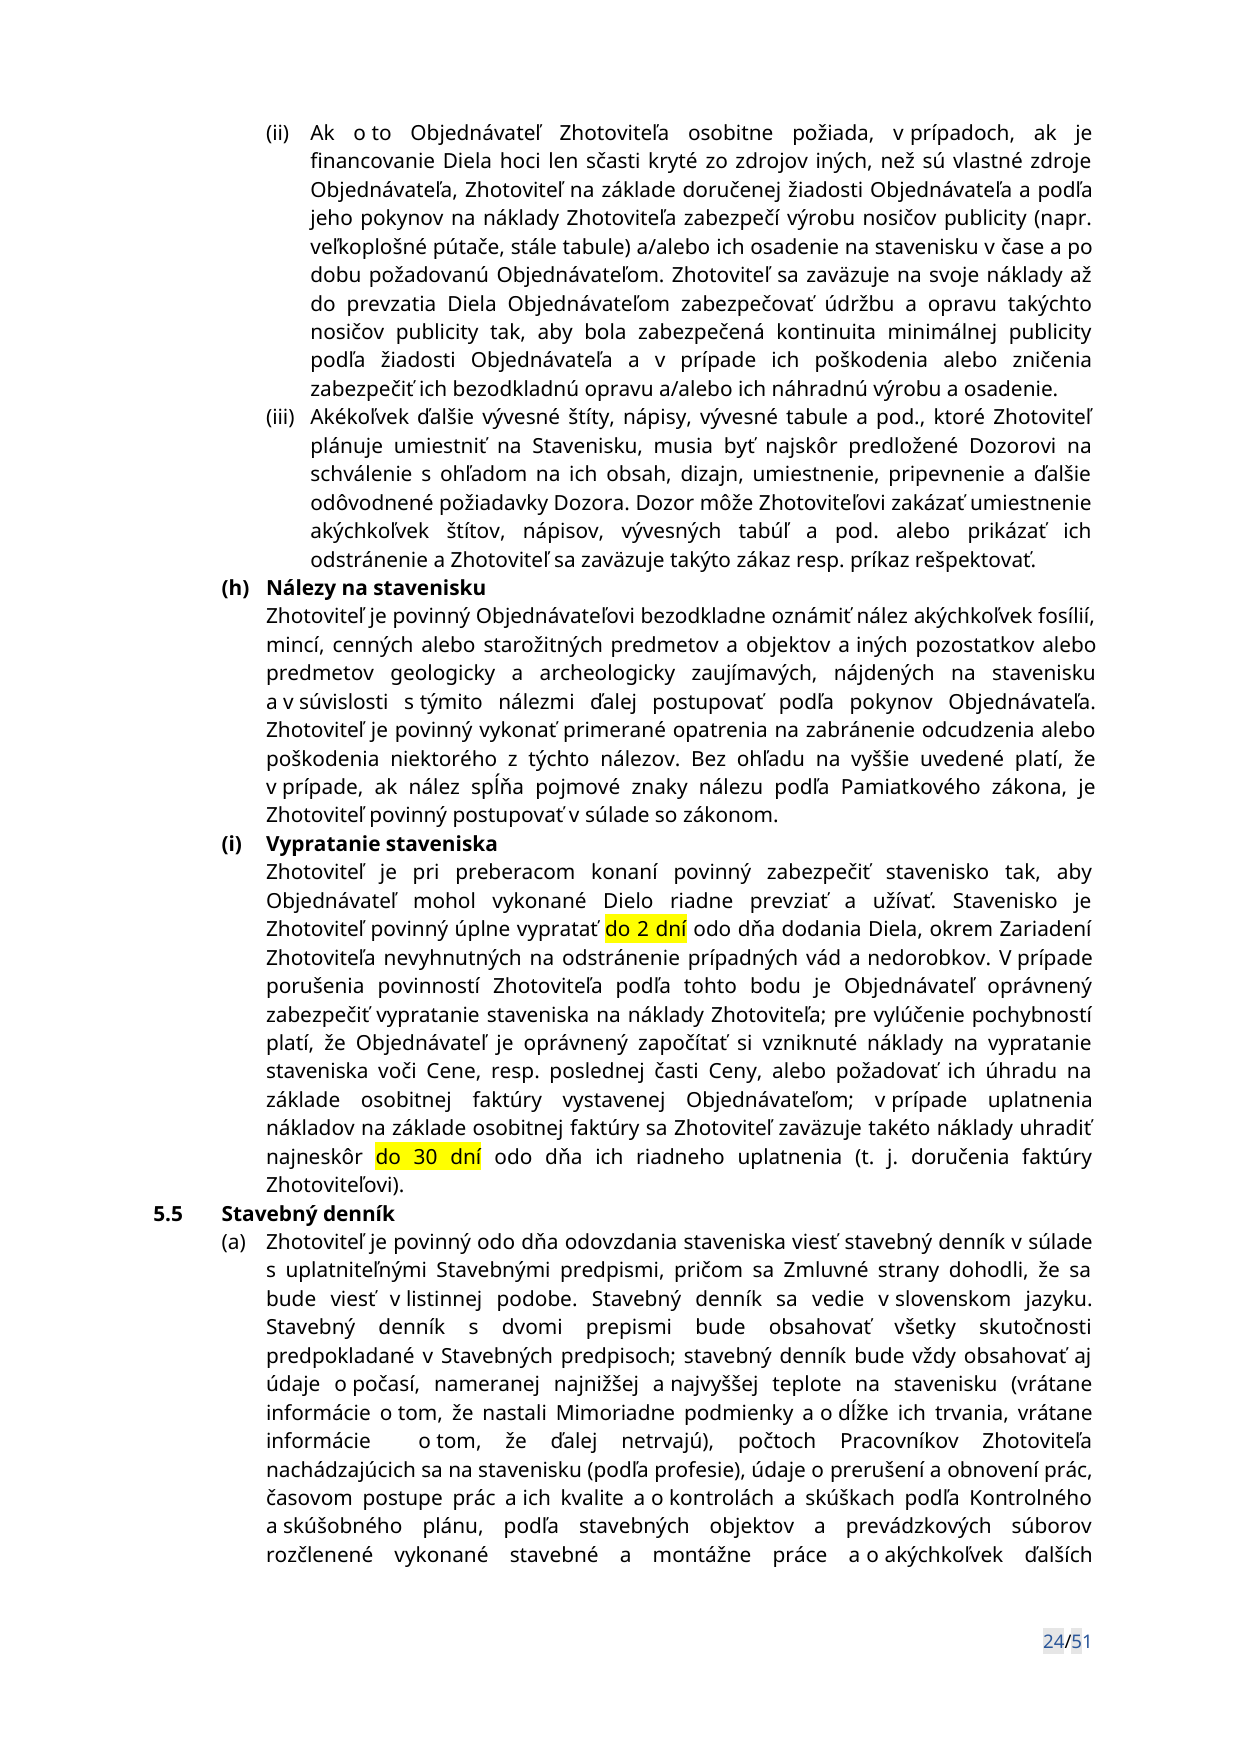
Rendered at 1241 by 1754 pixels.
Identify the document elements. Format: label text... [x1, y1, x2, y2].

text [221, 1227, 1093, 1568]
text Zhotoviteľ je pri preberacom konaní povinný zabezpečiť stavenisko tak, aby Objednávateľ mohol vykonané Dielo riadne prevziať a užívať. Stavenisko je Zhotoviteľ povinný úplne vypratať do 2 dní odo dňa dodania Diela, okrem Zariadení Zhotoviteľa nevyhnutných na odstránenie prípadných vád a nedorobkov. V prípade porušenia povinností Zhotoviteľa podľa tohto bodu je Objednávateľ oprávnený zabezpečiť vypratanie staveniska na náklady Zhotoviteľa; pre vylúčenie pochybností platí, že Objednávateľ je oprávnený započítať si vzniknuté náklady na vypratanie staveniska voči Cene, resp. poslednej časti Ceny, alebo požadovať ich úhradu na základe osobitnej faktúry vystavenej Objednávateľom; v prípade uplatnenia nákladov na základe osobitnej faktúry sa Zhotoviteľ zaväzuje takéto náklady uhradiť najneskôr do 30 dní odo dňa ich riadneho uplatnenia (t. j. doručenia faktúry Zhotoviteľovi). [221, 857, 1093, 1199]
text (iii) Akékoľvek ďalšie vývesné štíty, nápisy, vývesné tabule a pod., ktoré Zhotoviteľ plánuje umiestniť na Stavenisku, musia byť najskôr predložené Dozorovi na schválenie s ohľadom na ich obsah, dizajn, umiestnenie, pripevnenie a ďalšie odôvodnené požiadavky Dozora. Dozor môže Zhotoviteľovi zakázať umiestnenie akýchkoľvek štítov, nápisov, vývesných tabúľ a pod. alebo prikázať ich odstránenie a Zhotoviteľ sa zaväzuje takýto zákaz resp. príkaz rešpektovať. [266, 402, 1093, 573]
text (h) Nálezy na stavenisku [221, 573, 1096, 602]
text Zhotoviteľ je povinný Objednávateľovi bezodkladne oznámiť nález akýchkoľvek fosílií, mincí, cenných alebo starožitných predmetov a objektov a iných pozostatkov alebo predmetov geologicky a archeologicky zaujímavých, nájdených na stavenisku a v súvislosti s týmito nálezmi ďalej postupovať podľa pokynov Objednávateľa. Zhotoviteľ je povinný vykonať primerané opatrenia na zabránenie odcudzenia alebo poškodenia niektorého z týchto nálezov. Bez ohľadu na vyššie uvedené platí, že v prípade, ak nález spĺňa pojmové znaky nálezu podľa Pamiatkového zákona, je Zhotoviteľ povinný postupovať v súlade so zákonom. [221, 602, 1096, 829]
text 5.5 Stavebný denník [148, 1199, 1093, 1227]
text (ii) Ak o to Objednávateľ Zhotoviteľa osobitne požiada, v prípadoch, ak je financovanie Diela hoci len sčasti kryté zo zdrojov iných, než sú vlastné zdroje Objednávateľa, Zhotoviteľ na základe doručenej žiadosti Objednávateľa a podľa jeho pokynov na náklady Zhotoviteľa zabezpečí výrobu nosičov publicity (napr. veľkoplošné pútače, stále tabule) a/alebo ich osadenie na stavenisku v čase a po dobu požadovanú Objednávateľom. Zhotoviteľ sa zaväzuje na svoje náklady až do prevzatia Diela Objednávateľom zabezpečovať údržbu a opravu takýchto nosičov publicity tak, aby bola zabezpečená kontinuita minimálnej publicity podľa žiadosti Objednávateľa a v prípade ich poškodenia alebo zničenia zabezpečiť ich bezodkladnú opravu a/alebo ich náhradnú výrobu a osadenie. [266, 118, 1093, 402]
text (i) Vypratanie staveniska [221, 829, 1096, 857]
